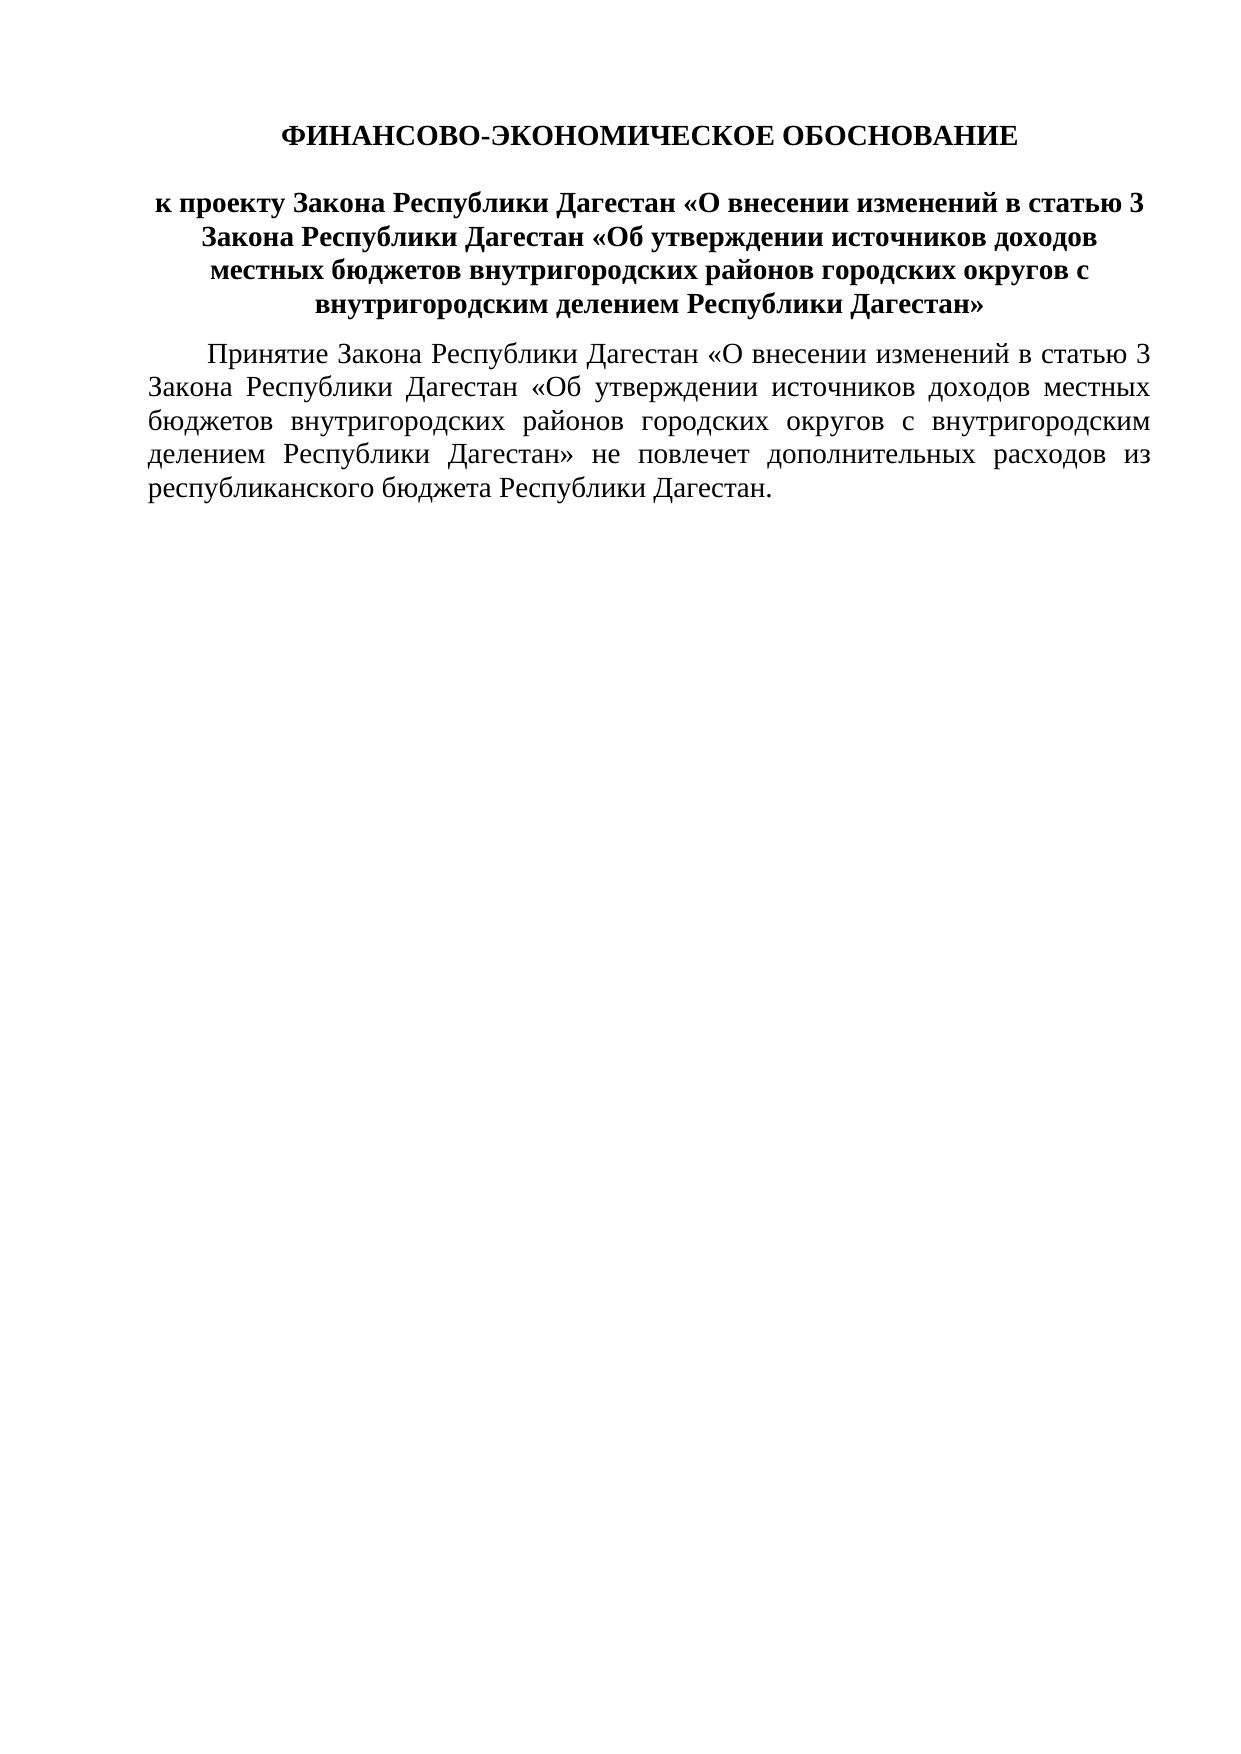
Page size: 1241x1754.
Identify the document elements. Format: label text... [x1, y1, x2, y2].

text к проекту Закона Республики Дагестан «О внесении изменений в статью 3 Закона Республики Дагестан «Об утверждении источников доходов местных бюджетов внутригородских районов городских округов с внутригородским делением Республики Дагестан» [148, 185, 1152, 319]
text ФИНАНСОВО-ЭКОНОМИЧЕСКОЕ ОБОСНОВАНИЕ [148, 118, 1152, 152]
text Принятие Закона Республики Дагестан «О внесении изменений в статью 3 Закона Республики Дагестан «Об утверждении источников доходов местных бюджетов внутригородских районов городских округов с внутригородским делением Республики Дагестан» не повлечет дополнительных расходов из республиканского бюджета Республики Дагестан. [148, 336, 1152, 504]
